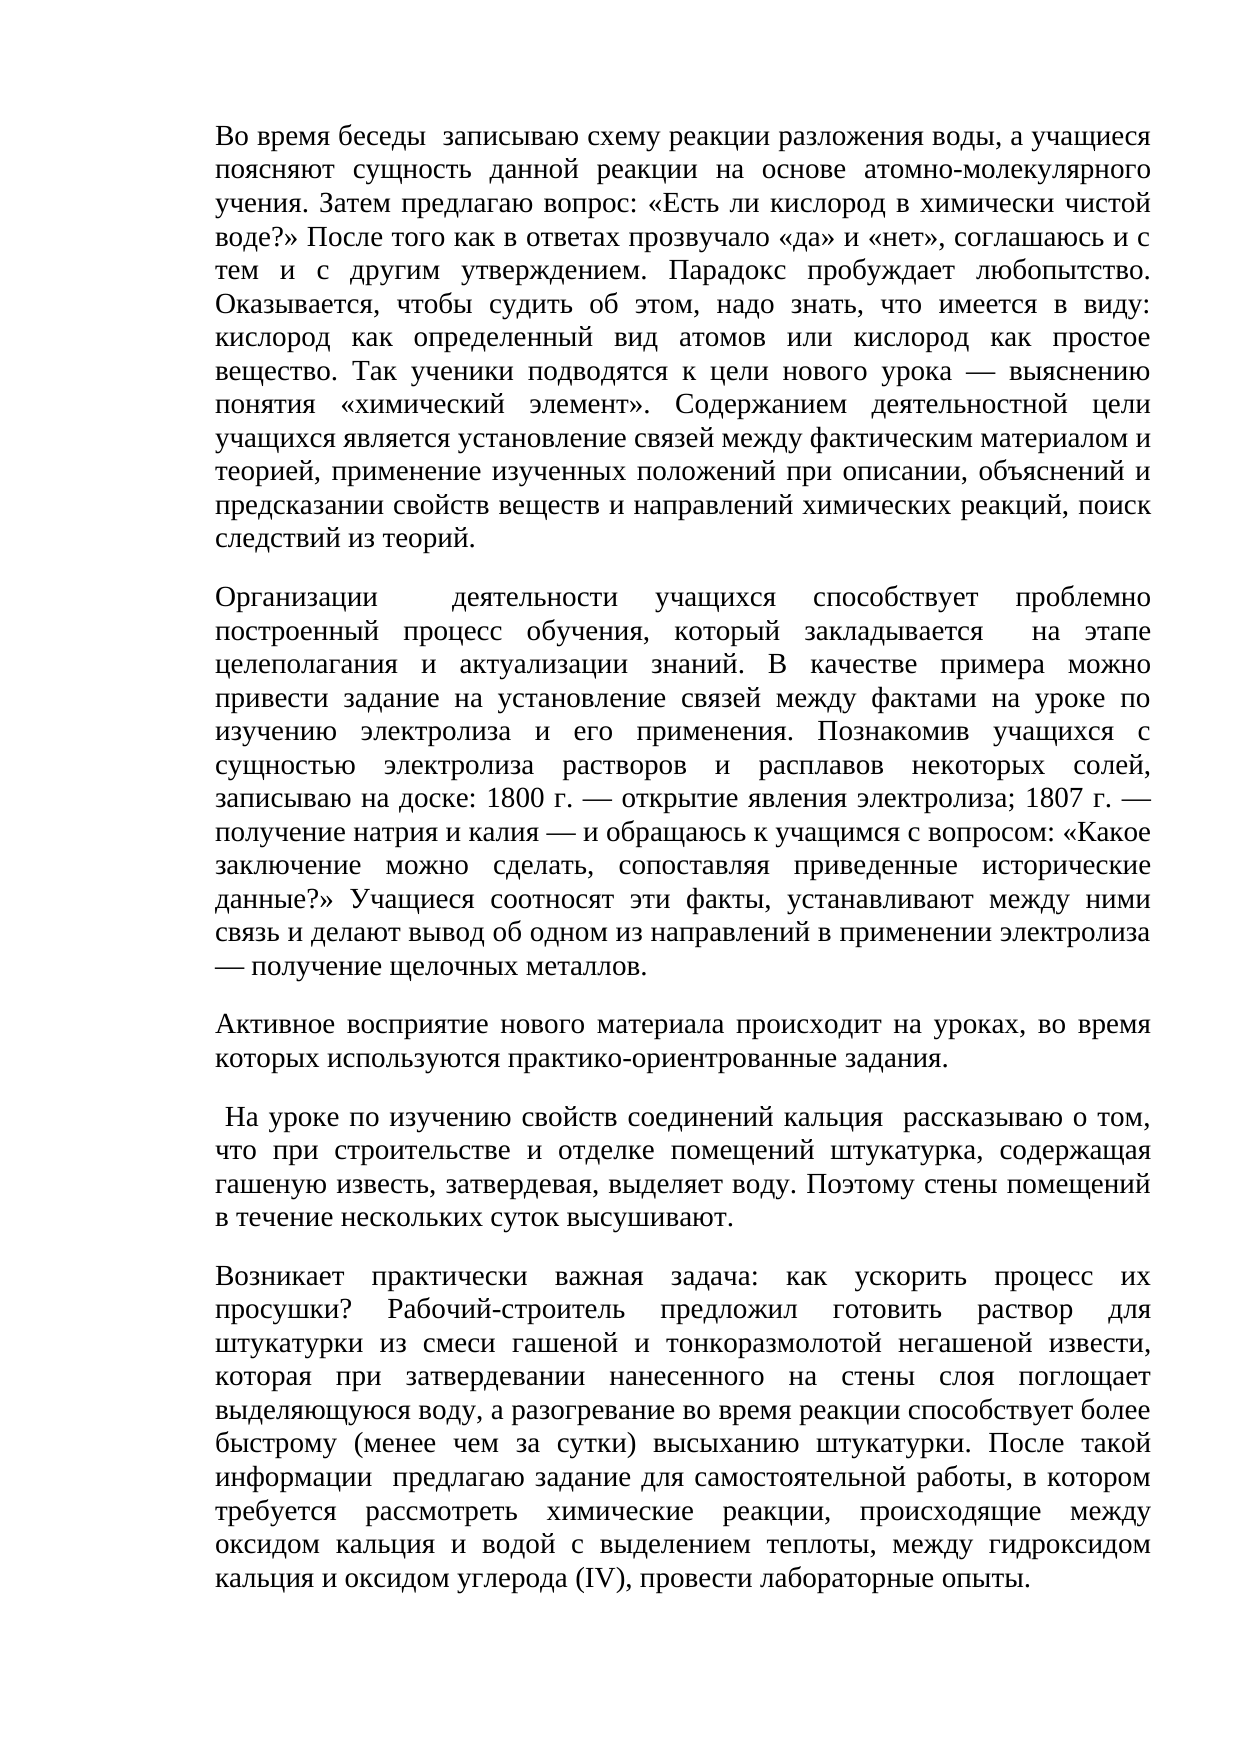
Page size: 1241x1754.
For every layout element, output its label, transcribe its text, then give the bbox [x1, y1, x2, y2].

text Активное восприятие нового материала происходит на уроках, во время которых используются практико-ориентрованные задания. [215, 1007, 1152, 1074]
text Возникает практически важная задача: как ускорить процесс их просушки? Рабочий-строитель предложил готовить раствор для штукатурки из смеси гашеной и тонкоразмолотой негашеной извести, которая при затвердевании нанесенного на стены слоя поглощает выделяющуюся воду, а разогревание во время реакции способствует более быстрому (менее чем за сутки) высыханию штукатурки. После такой информации предлагаю задание для самостоятельной работы, в котором требуется рассмотреть химические реакции, происходящие между оксидом кальция и водой с выделением теплоты, между гидроксидом кальция и оксидом углерода (IV), провести лабораторные опыты. [215, 1258, 1152, 1593]
text На уроке по изучению свойств соединений кальция рассказываю о том, что при строительстве и отделке помещений штукатурка, содержащая гашеную известь, затвердевая, выделяет воду. Поэтому стены помещений в течение нескольких суток высушивают. [215, 1099, 1152, 1233]
text Во время беседы записываю схему реакции разложения воды, а учащиеся поясняют сущность данной реакции на основе атомно-молекулярного учения. Затем предлагаю вопрос: «Есть ли кислород в химически чистой воде?» После того как в ответах прозвучало «да» и «нет», соглашаюсь и с тем и с другим утверждением. Парадокс пробуждает любопытство. Оказывается, чтобы судить об этом, надо знать, что имеется в виду: кислород как определенный вид атомов или кислород как простое вещество. Так ученики подводятся к цели нового урока — выяснению понятия «химический элемент». Содержанием деятельностной цели учащихся является установление связей между фактическим материалом и теорией, применение изученных положений при описании, объяснений и предсказании свойств веществ и направлений химических реакций, поиск следствий из теорий. [215, 118, 1152, 554]
text Организации деятельности учащихся способствует проблемно построенный процесс обучения, который закладывается на этапе целеполагания и актуализации знаний. В качестве примера можно привести задание на установление связей между фактами на уроке по изучению электролиза и его применения. Познакомив учащихся с сущностью электролиза растворов и расплавов некоторых солей, записываю на доске: 1800 г. — открытие явления электролиза; 1807 г. — получение натрия и калия — и обращаюсь к учащимся с вопросом: «Какое заключение можно сделать, сопоставляя приведенные исторические данные?» Учащиеся соотносят эти факты, устанавливают между ними связь и делают вывод об одном из направлений в применении электролиза — получение щелочных металлов. [215, 579, 1152, 982]
